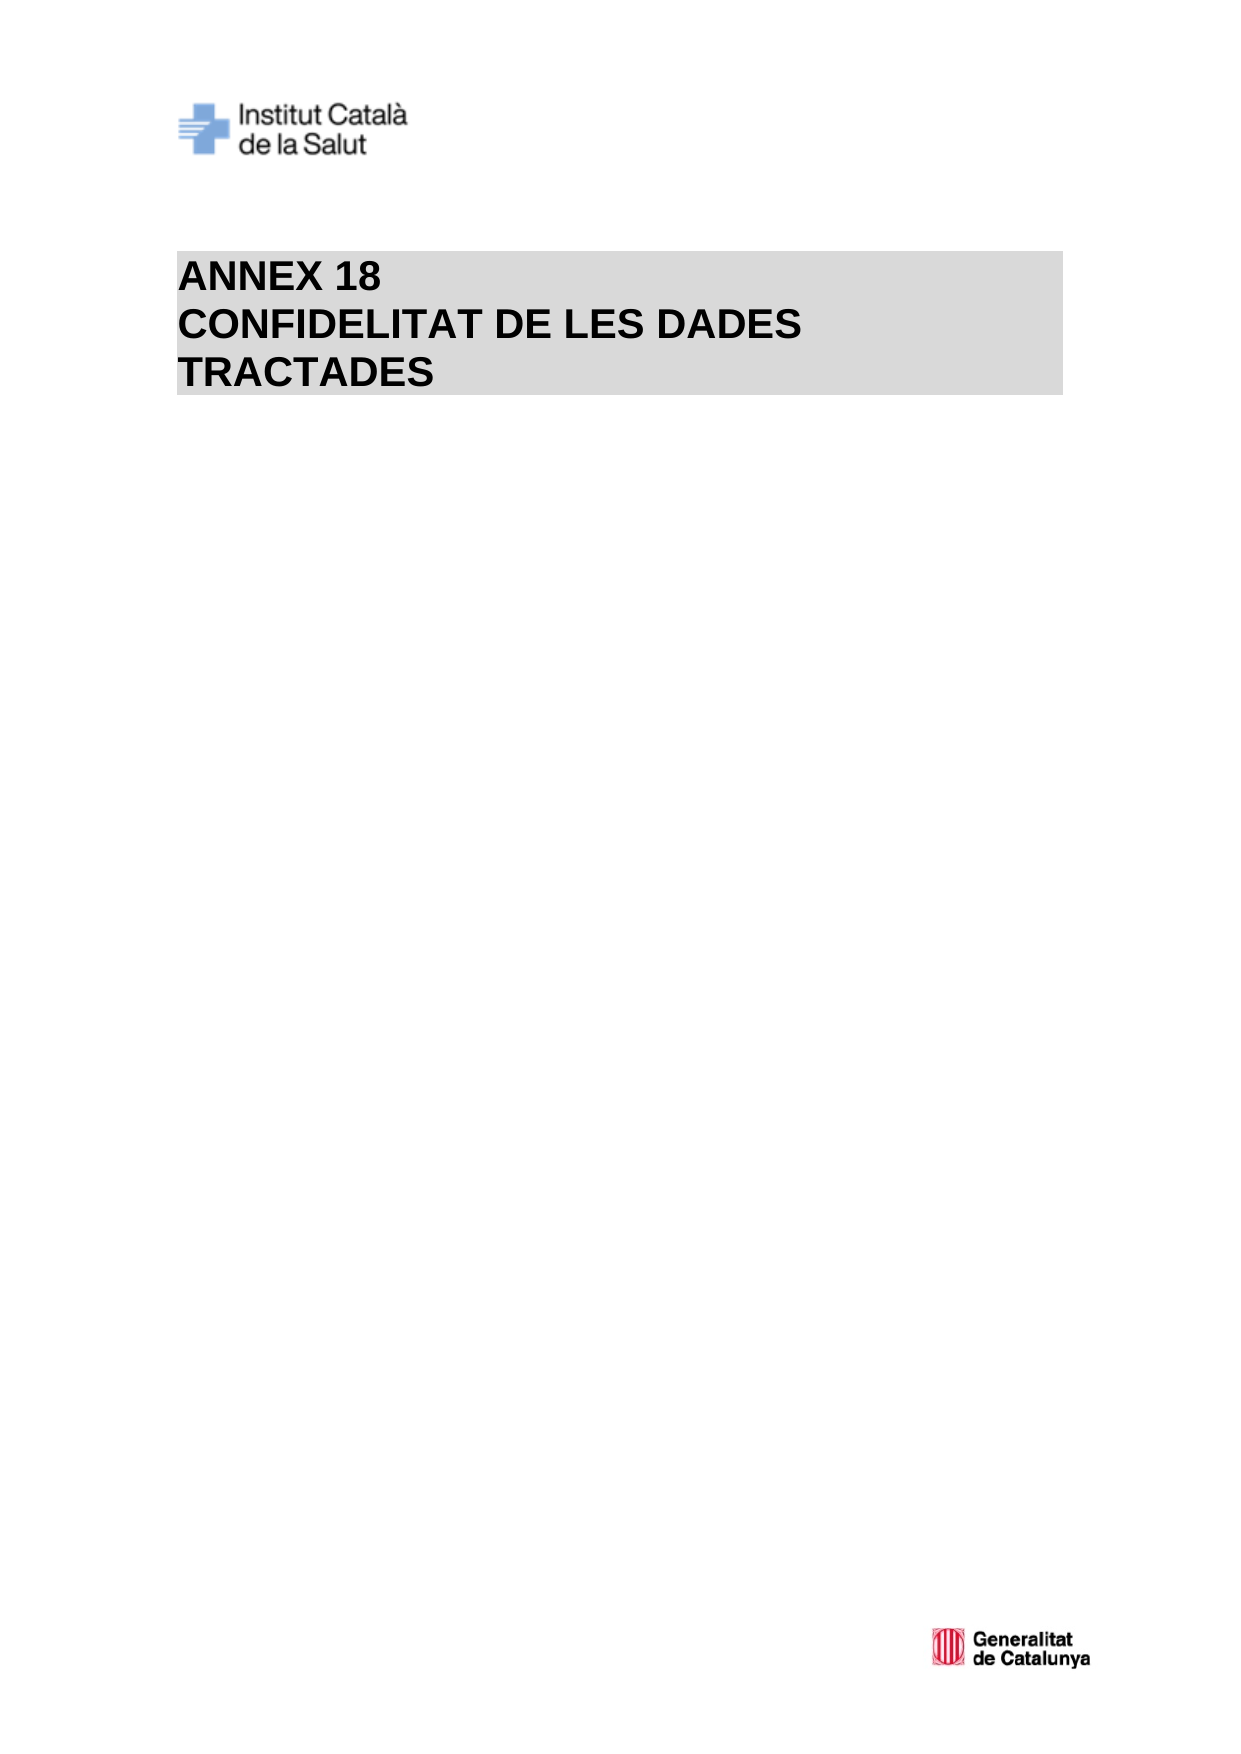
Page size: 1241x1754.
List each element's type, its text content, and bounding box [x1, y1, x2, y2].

picture [893, 1621, 1129, 1674]
text CONFIDELITAT DE LES DADES TRACTADES [177, 299, 1063, 395]
picture [177, 100, 410, 160]
text ANNEX 18 [177, 251, 1063, 299]
